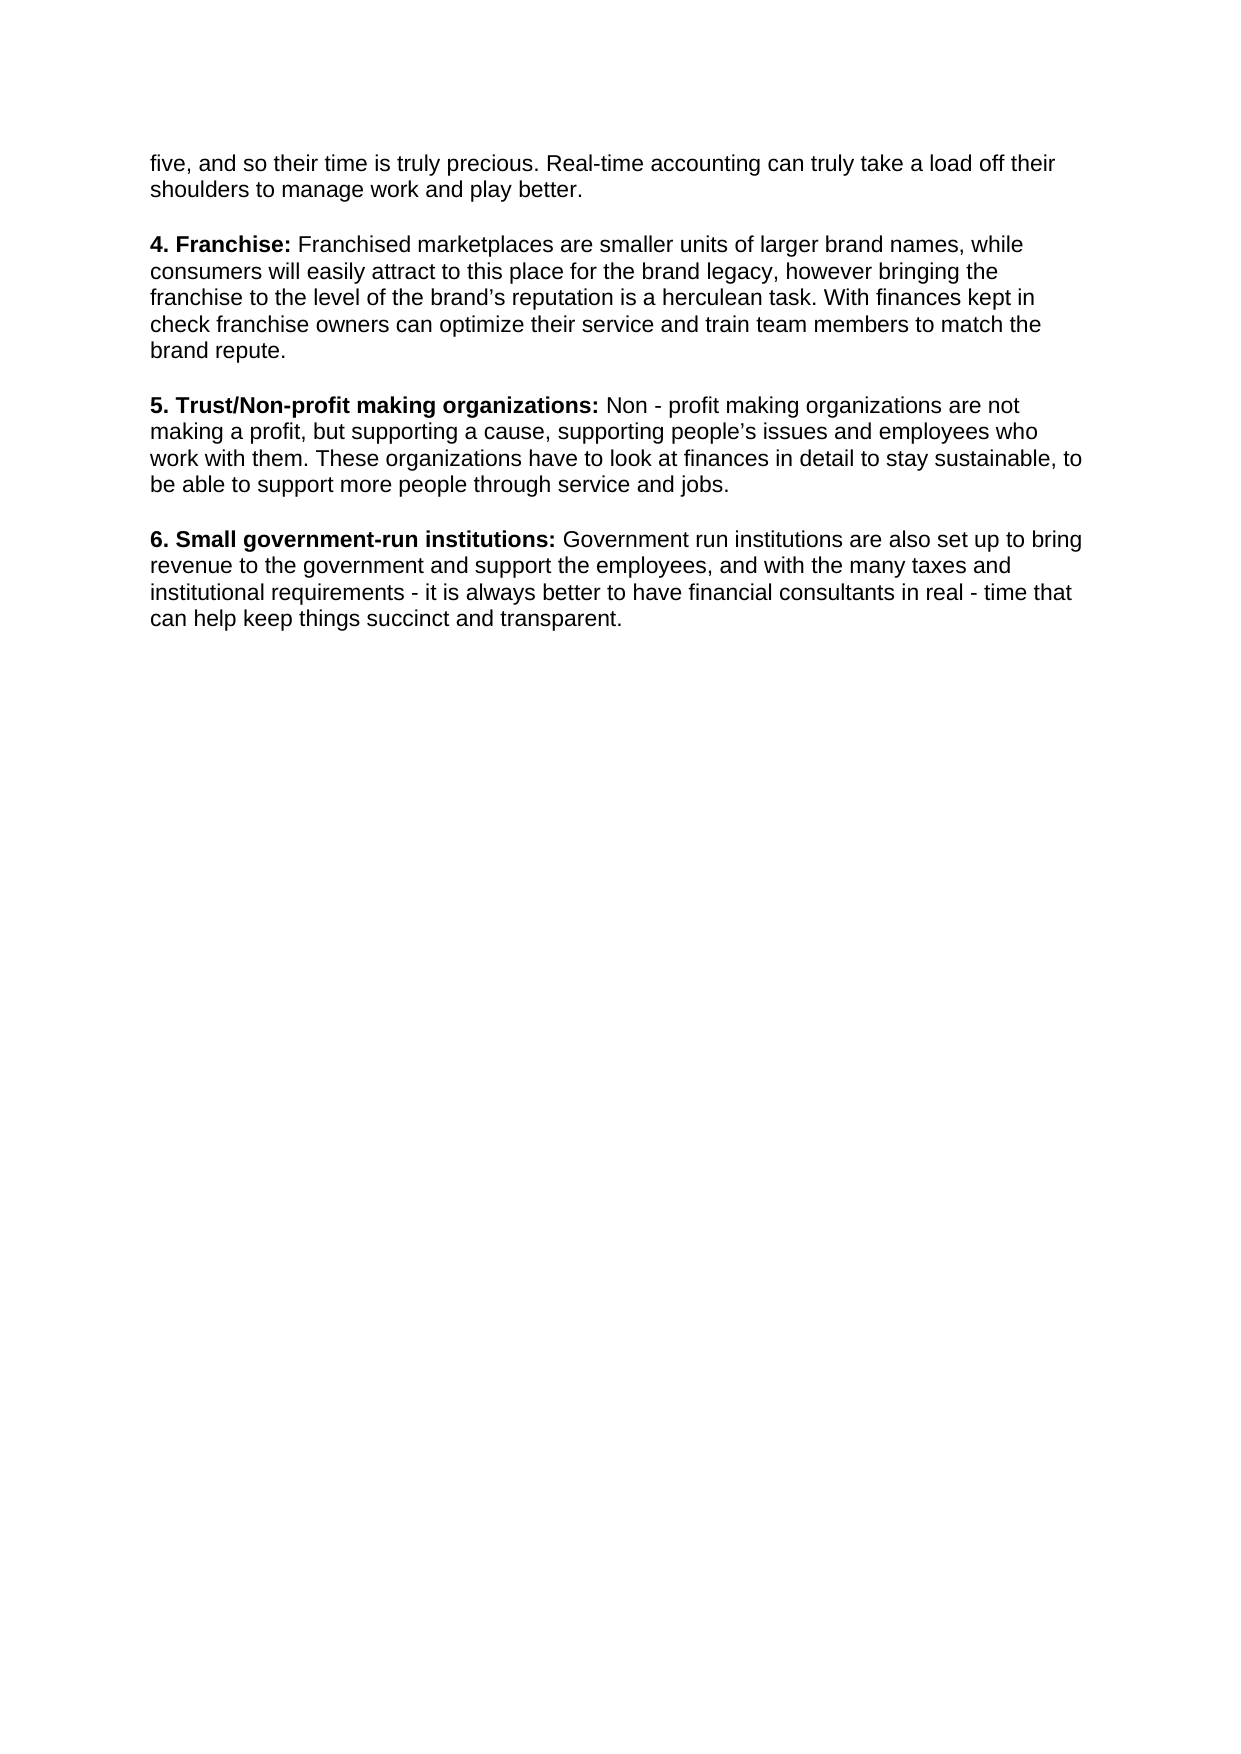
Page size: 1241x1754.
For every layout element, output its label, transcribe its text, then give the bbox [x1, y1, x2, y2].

text 6. Small government-run institutions: Government run institutions are also set up to bring revenue to the government and support the employees, and with the many taxes and institutional requirements - it is always better to have financial consultants in real - time that can help keep things succinct and transparent. [150, 526, 1090, 632]
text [150, 150, 1090, 203]
text 5. Trust/Non-profit making organizations: Non - profit making organizations are not making a profit, but supporting a cause, supporting people’s issues and employees who work with them. These organizations have to look at finances in detail to stay sustainable, to be able to support more people through service and jobs. [150, 392, 1090, 497]
text 4. Franchise: Franchised marketplaces are smaller units of larger brand names, while consumers will easily attract to this place for the brand legacy, however bringing the franchise to the level of the brand’s reputation is a herculean task. With finances kept in check franchise owners can optimize their service and train team members to match the brand repute. [150, 231, 1090, 363]
